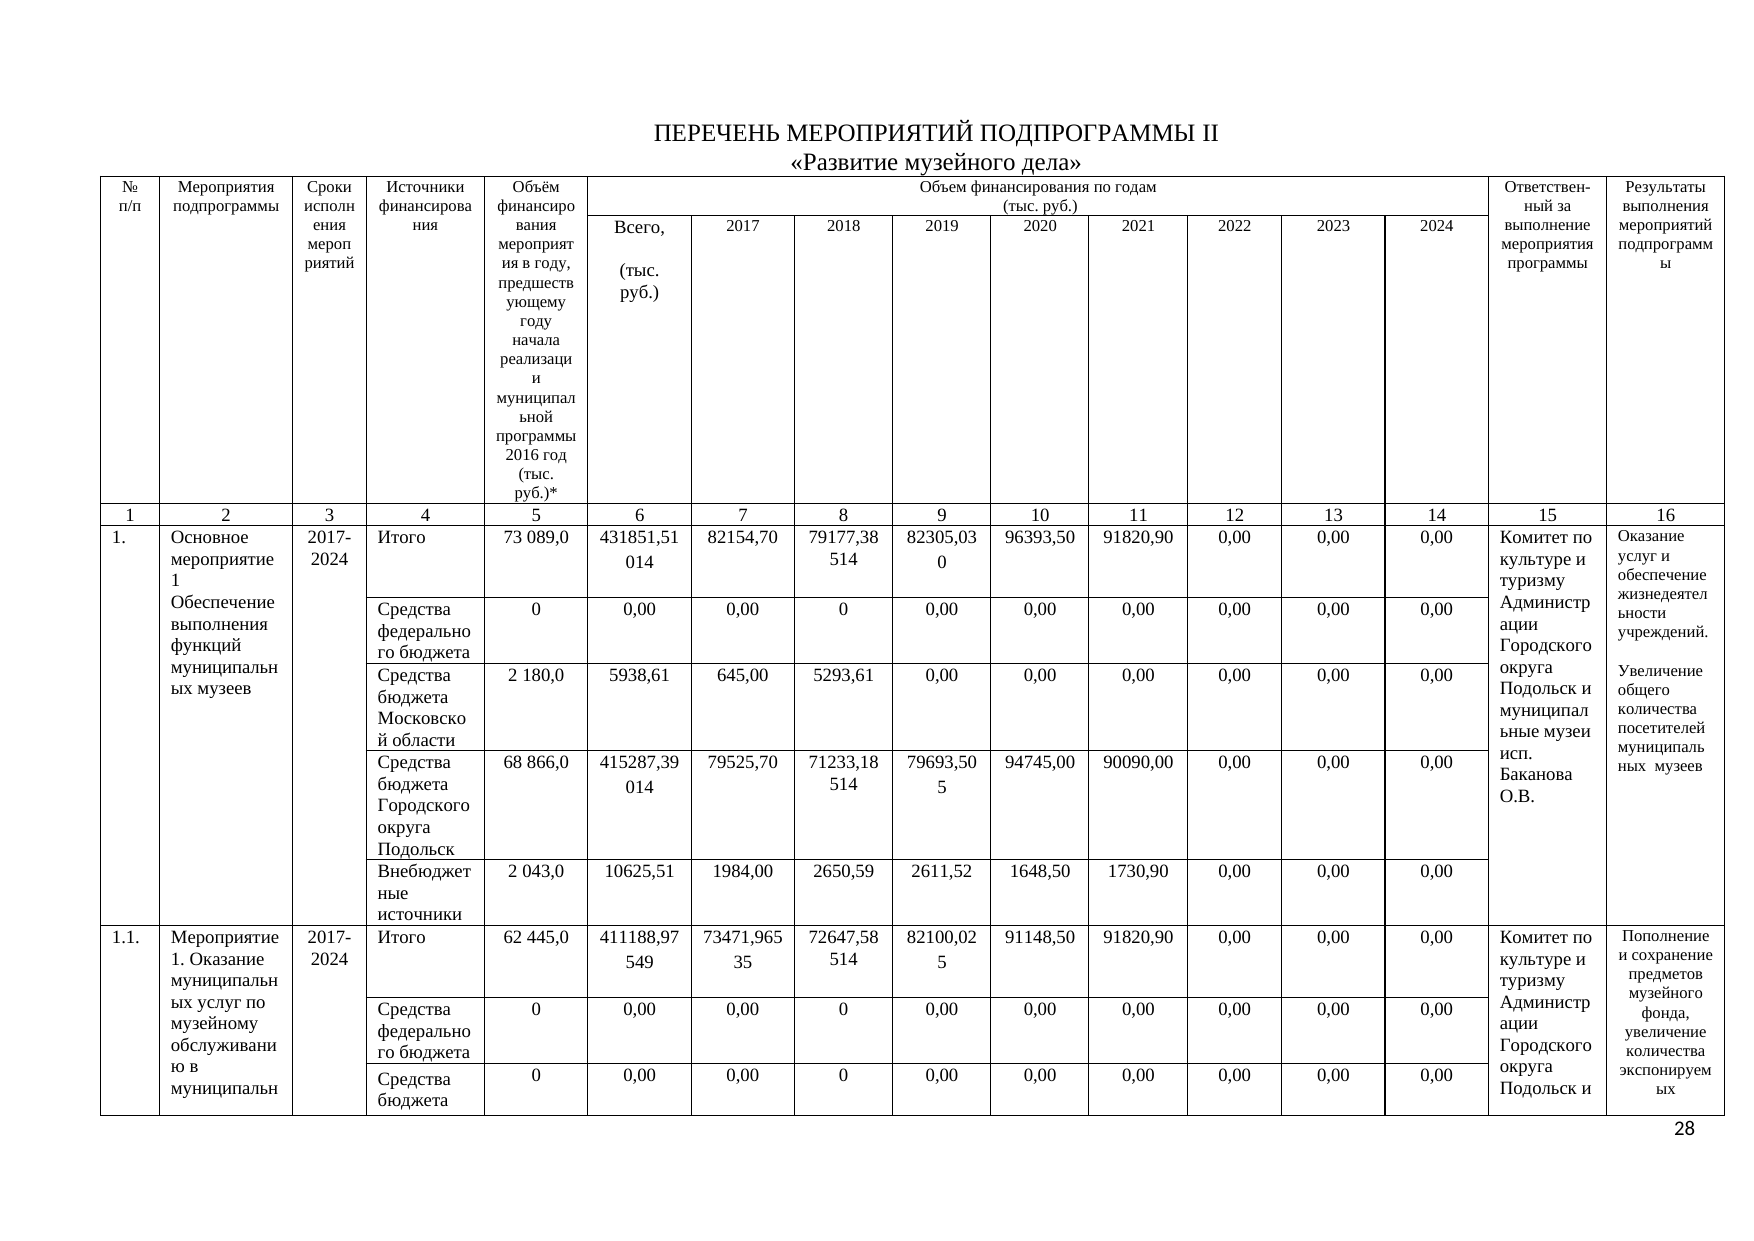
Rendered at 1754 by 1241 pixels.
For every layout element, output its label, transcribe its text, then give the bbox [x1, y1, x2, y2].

table_cell 16 [1607, 504, 1724, 525]
table_cell 4 [367, 504, 484, 525]
text ПЕРЕЧЕНЬ МЕРОПРИЯТИЙ ПОДПРОГРАММЫ II [177, 118, 1695, 147]
table_cell 79177,38514 [795, 526, 892, 597]
table_cell 0,00 [588, 598, 691, 663]
table_cell 14 [1386, 504, 1488, 525]
table_cell 8 [795, 504, 892, 525]
table_cell 2020 [991, 216, 1088, 502]
table_cell 2023 [1282, 216, 1384, 502]
table_cell 72647,58514 [795, 926, 892, 997]
table_cell 1648,50 [991, 860, 1088, 925]
table_cell 0,00 [1089, 1064, 1187, 1114]
table_cell Основное мероприятие 1 Обеспечение выполнения функций муниципальных музеев [160, 526, 292, 925]
table_cell 0,00 [1188, 860, 1281, 925]
table_cell 2017-2024 [293, 926, 366, 1114]
table_cell 0,00 [1188, 751, 1281, 859]
table_cell 0,00 [893, 1064, 990, 1114]
table_cell 431851,51014 [588, 526, 691, 597]
table_cell 0,00 [991, 664, 1088, 750]
table_cell 0 [485, 598, 587, 663]
table_cell 71233,18514 [795, 751, 892, 859]
table_cell 0,00 [692, 998, 794, 1063]
table_cell 0 [795, 598, 892, 663]
table_cell 0,00 [692, 1064, 794, 1114]
table_cell 2017 [692, 216, 794, 502]
table_cell 0 [795, 998, 892, 1063]
table_cell 0,00 [1282, 998, 1384, 1063]
table_header Источники финансирования [367, 177, 484, 502]
table_cell 90090,00 [1089, 751, 1187, 859]
table_cell Итого [367, 526, 484, 597]
table_cell 15 [1489, 504, 1606, 525]
table_cell 0,00 [1386, 598, 1488, 663]
table_cell 2611,52 [893, 860, 990, 925]
table_cell 0,00 [1282, 664, 1384, 750]
table_cell 0,00 [991, 1064, 1088, 1114]
table_cell 2 180,0 [485, 664, 587, 750]
table_cell 0,00 [1386, 998, 1488, 1063]
table_cell 1984,00 [692, 860, 794, 925]
table_header Мероприятия подпрограммы [160, 177, 292, 502]
table_cell 68 866,0 [485, 751, 587, 859]
table_cell Всего, (тыс. руб.) [588, 216, 691, 502]
table_cell 2021 [1089, 216, 1187, 502]
table_cell Средства бюджета Городского округа Подольск [367, 751, 484, 859]
table_cell 0 [795, 1064, 892, 1114]
table_header Ответствен-ный за выполнение мероприятия программы [1489, 177, 1606, 502]
table_cell 415287,39014 [588, 751, 691, 859]
table_cell 2017-2024 [293, 526, 366, 925]
table_cell 0,00 [1188, 526, 1281, 597]
table_cell 0,00 [1089, 664, 1187, 750]
table_cell 82100,025 [893, 926, 990, 997]
table_cell Мероприятие 1. Оказание муниципальных услуг по музейному обслуживанию в муниципальных музеях [160, 926, 292, 1114]
table_cell 12 [1188, 504, 1281, 525]
table_cell 10625,51 [588, 860, 691, 925]
table_cell 0,00 [1188, 926, 1281, 997]
table_cell 5 [485, 504, 587, 525]
table_cell Комитет по культуре и туризму Администрации Городского округа Подольск и муниципальные музеи исп. Баканова О.В. [1489, 926, 1606, 1114]
table_cell 0,00 [1282, 860, 1384, 925]
table_cell 2019 [893, 216, 990, 502]
table_cell 0 [485, 998, 587, 1063]
table_cell 2 [160, 504, 292, 525]
table_cell 0,00 [1282, 926, 1384, 997]
table_cell 0,00 [1386, 860, 1488, 925]
table_cell 79525,70 [692, 751, 794, 859]
table_cell 91148,50 [991, 926, 1088, 997]
table_cell 1 [101, 504, 159, 525]
table_cell 0,00 [588, 1064, 691, 1114]
table_cell Оказание услуг и обеспечение жизнедеятельности учреждений. Увеличение общего количества посетителей муниципальных музеев [1607, 526, 1724, 925]
table_header Объём финансирования мероприятия в году, предшествующему году начала реализации муниципальной программы 2016 год (тыс. руб.)* [485, 177, 587, 502]
table_cell 91820,90 [1089, 526, 1187, 597]
table_cell 73471,96535 [692, 926, 794, 997]
table_cell 9 [893, 504, 990, 525]
table_cell 91820,90 [1089, 926, 1187, 997]
table_cell 0,00 [1282, 1064, 1384, 1114]
table_cell 0,00 [893, 598, 990, 663]
table_cell 82154,70 [692, 526, 794, 597]
table_cell 13 [1282, 504, 1384, 525]
table_cell 0,00 [1282, 598, 1384, 663]
table_cell 0,00 [692, 598, 794, 663]
table_cell 0,00 [1386, 526, 1488, 597]
table_cell 11 [1089, 504, 1187, 525]
table_cell 79693,505 [893, 751, 990, 859]
table_cell 2018 [795, 216, 892, 502]
table_cell Пополнение и сохранение предметов музейного фонда, увеличение количества экспонируемых предметов [1607, 926, 1724, 1114]
table_header Сроки исполнения мероприятий [293, 177, 366, 502]
table_cell 1.1. [101, 926, 159, 1114]
table_cell 0,00 [1188, 1064, 1281, 1114]
table_cell 0 [485, 1064, 587, 1114]
table_cell 82305,030 [893, 526, 990, 597]
table_cell 2022 [1188, 216, 1281, 502]
table_cell 0,00 [1282, 751, 1384, 859]
table_cell 7 [692, 504, 794, 525]
table_cell 5293,61 [795, 664, 892, 750]
table_cell 73 089,0 [485, 526, 587, 597]
table_cell Средства федерального бюджета [367, 998, 484, 1063]
table_header Результаты выполнения мероприятий подпрограммы [1607, 177, 1724, 502]
table_cell Средства федерального бюджета [367, 598, 484, 663]
table_cell 0,00 [1386, 926, 1488, 997]
table_cell 62 445,0 [485, 926, 587, 997]
table_cell 6 [588, 504, 691, 525]
table_cell Средства бюджета Московской области [367, 664, 484, 750]
table_cell 5938,61 [588, 664, 691, 750]
table_cell 411188,97549 [588, 926, 691, 997]
table_cell Итого [367, 926, 484, 997]
table_cell 645,00 [692, 664, 794, 750]
table_header № п/п [101, 177, 159, 502]
table_cell Комитет по культуре и туризму Администрации Городского округа Подольск и муниципальные музеи исп. Баканова О.В. [1489, 526, 1606, 925]
text «Развитие музейного дела» [177, 147, 1695, 176]
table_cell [367, 1064, 484, 1114]
table_cell 0,00 [1089, 598, 1187, 663]
table_cell 0,00 [1188, 598, 1281, 663]
table_cell 0,00 [991, 998, 1088, 1063]
table_cell 0,00 [893, 998, 990, 1063]
table_header Объем финансирования по годам (тыс. руб.) [588, 177, 1488, 215]
table_cell 3 [293, 504, 366, 525]
table_cell 1730,90 [1089, 860, 1187, 925]
table_cell 0,00 [1188, 998, 1281, 1063]
table_cell 0,00 [1386, 664, 1488, 750]
table_cell 10 [991, 504, 1088, 525]
table_cell 96393,50 [991, 526, 1088, 597]
table_cell 0,00 [991, 598, 1088, 663]
table_cell 0,00 [1089, 998, 1187, 1063]
table_cell 94745,00 [991, 751, 1088, 859]
table_cell 2650,59 [795, 860, 892, 925]
table_cell 1. [101, 526, 159, 925]
table_cell 0,00 [1282, 526, 1384, 597]
table_cell 2024 [1386, 216, 1488, 502]
table_cell Внебюджетные источники [367, 860, 484, 925]
table_cell 0,00 [1386, 751, 1488, 859]
table_cell 0,00 [588, 998, 691, 1063]
table_cell 0,00 [1386, 1064, 1488, 1114]
table_cell 0,00 [1188, 664, 1281, 750]
table_cell 2 043,0 [485, 860, 587, 925]
table_cell 0,00 [893, 664, 990, 750]
